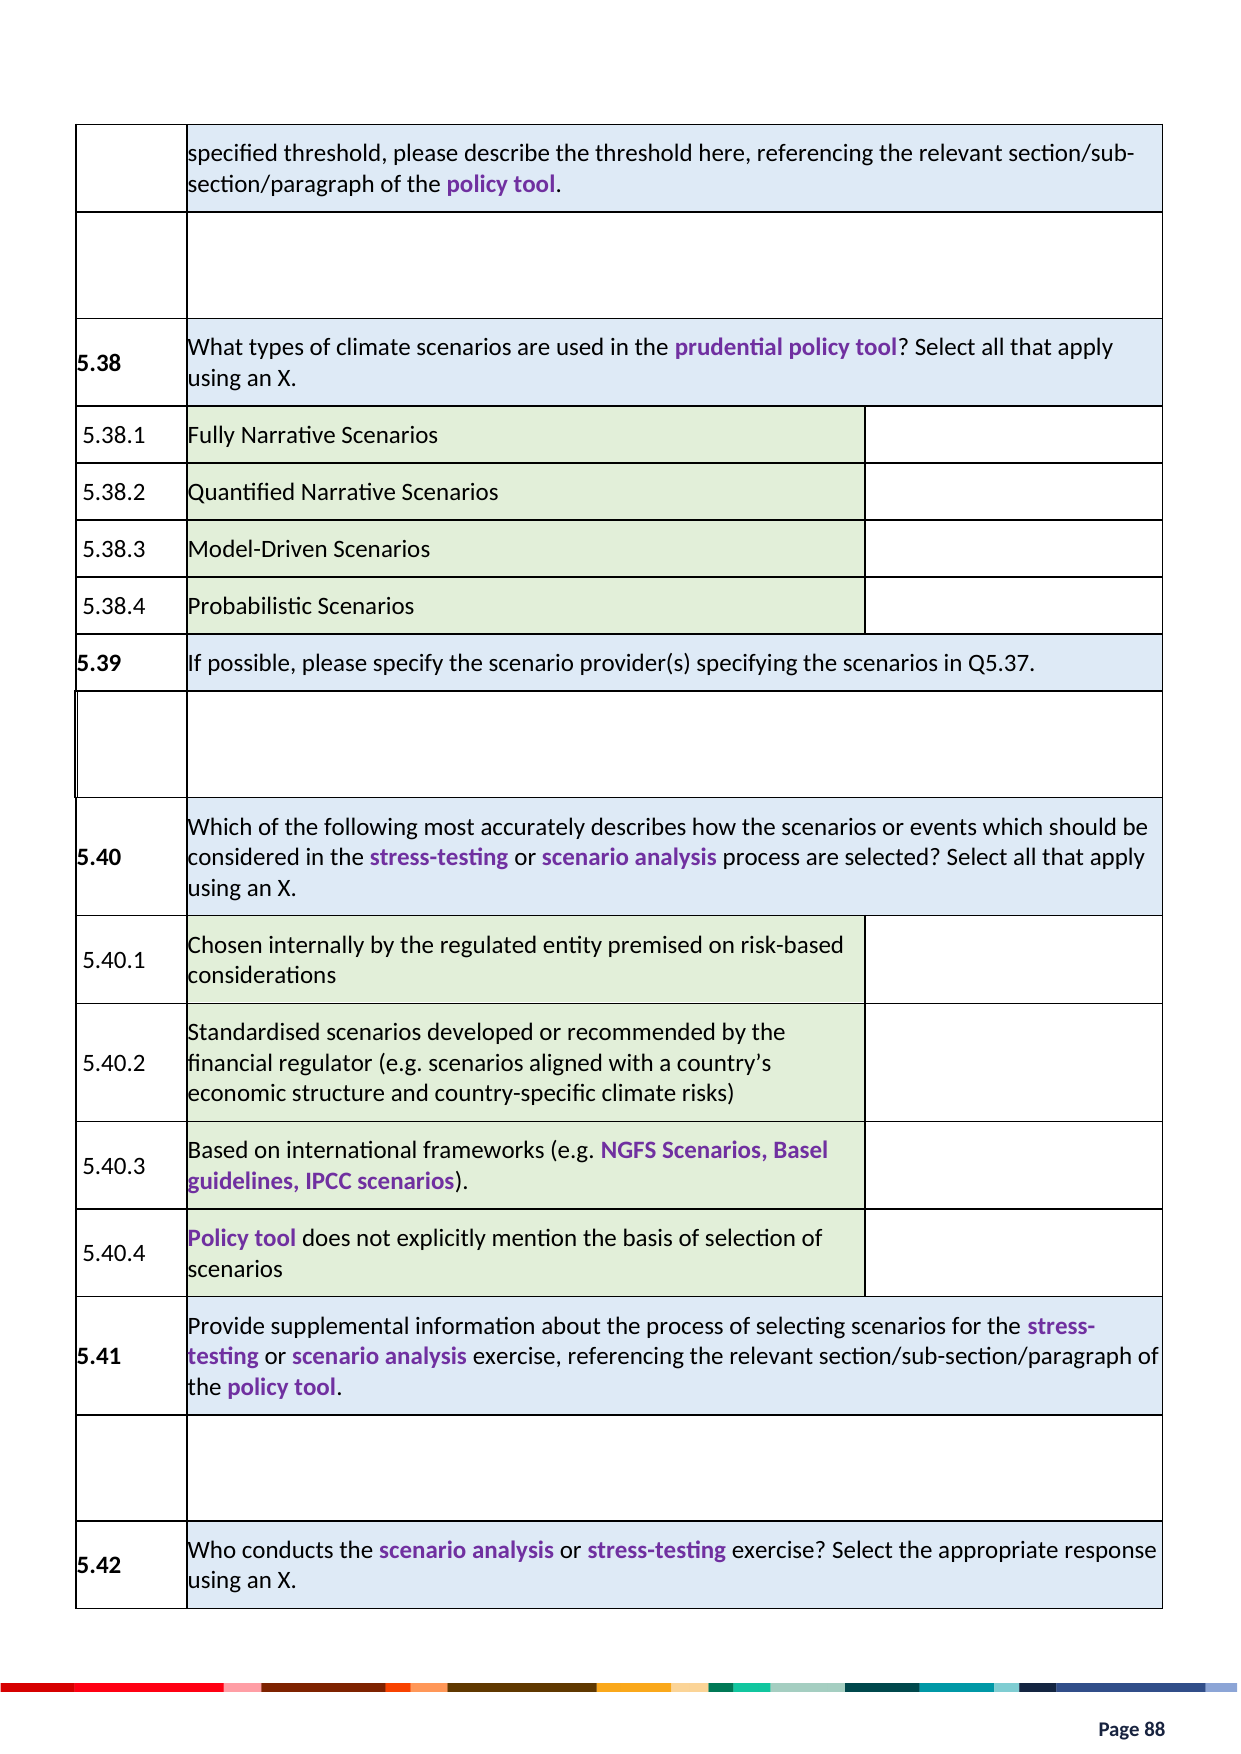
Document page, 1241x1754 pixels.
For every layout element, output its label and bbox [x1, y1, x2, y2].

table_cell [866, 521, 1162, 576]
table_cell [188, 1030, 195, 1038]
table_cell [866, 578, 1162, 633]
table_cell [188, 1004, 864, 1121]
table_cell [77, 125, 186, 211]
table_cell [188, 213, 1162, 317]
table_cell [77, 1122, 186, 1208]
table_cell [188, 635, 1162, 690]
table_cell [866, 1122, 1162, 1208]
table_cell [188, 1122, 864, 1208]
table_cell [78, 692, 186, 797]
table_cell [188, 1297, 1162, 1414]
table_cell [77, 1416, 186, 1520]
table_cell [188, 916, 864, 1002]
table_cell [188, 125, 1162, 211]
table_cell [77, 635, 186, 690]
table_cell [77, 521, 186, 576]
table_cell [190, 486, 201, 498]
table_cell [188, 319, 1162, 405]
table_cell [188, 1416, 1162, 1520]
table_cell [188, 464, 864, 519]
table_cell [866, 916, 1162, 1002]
picture [0, 1683, 1236, 1692]
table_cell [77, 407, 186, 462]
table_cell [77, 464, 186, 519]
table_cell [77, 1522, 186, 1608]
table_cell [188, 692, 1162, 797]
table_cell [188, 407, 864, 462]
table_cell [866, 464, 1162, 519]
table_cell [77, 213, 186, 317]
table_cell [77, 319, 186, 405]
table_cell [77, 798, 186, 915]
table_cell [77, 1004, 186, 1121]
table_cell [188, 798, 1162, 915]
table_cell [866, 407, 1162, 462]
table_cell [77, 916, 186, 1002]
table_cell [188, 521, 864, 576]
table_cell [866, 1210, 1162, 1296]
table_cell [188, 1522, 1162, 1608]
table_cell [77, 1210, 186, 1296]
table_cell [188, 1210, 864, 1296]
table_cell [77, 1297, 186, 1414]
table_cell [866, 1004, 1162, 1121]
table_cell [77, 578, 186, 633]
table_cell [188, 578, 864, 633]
